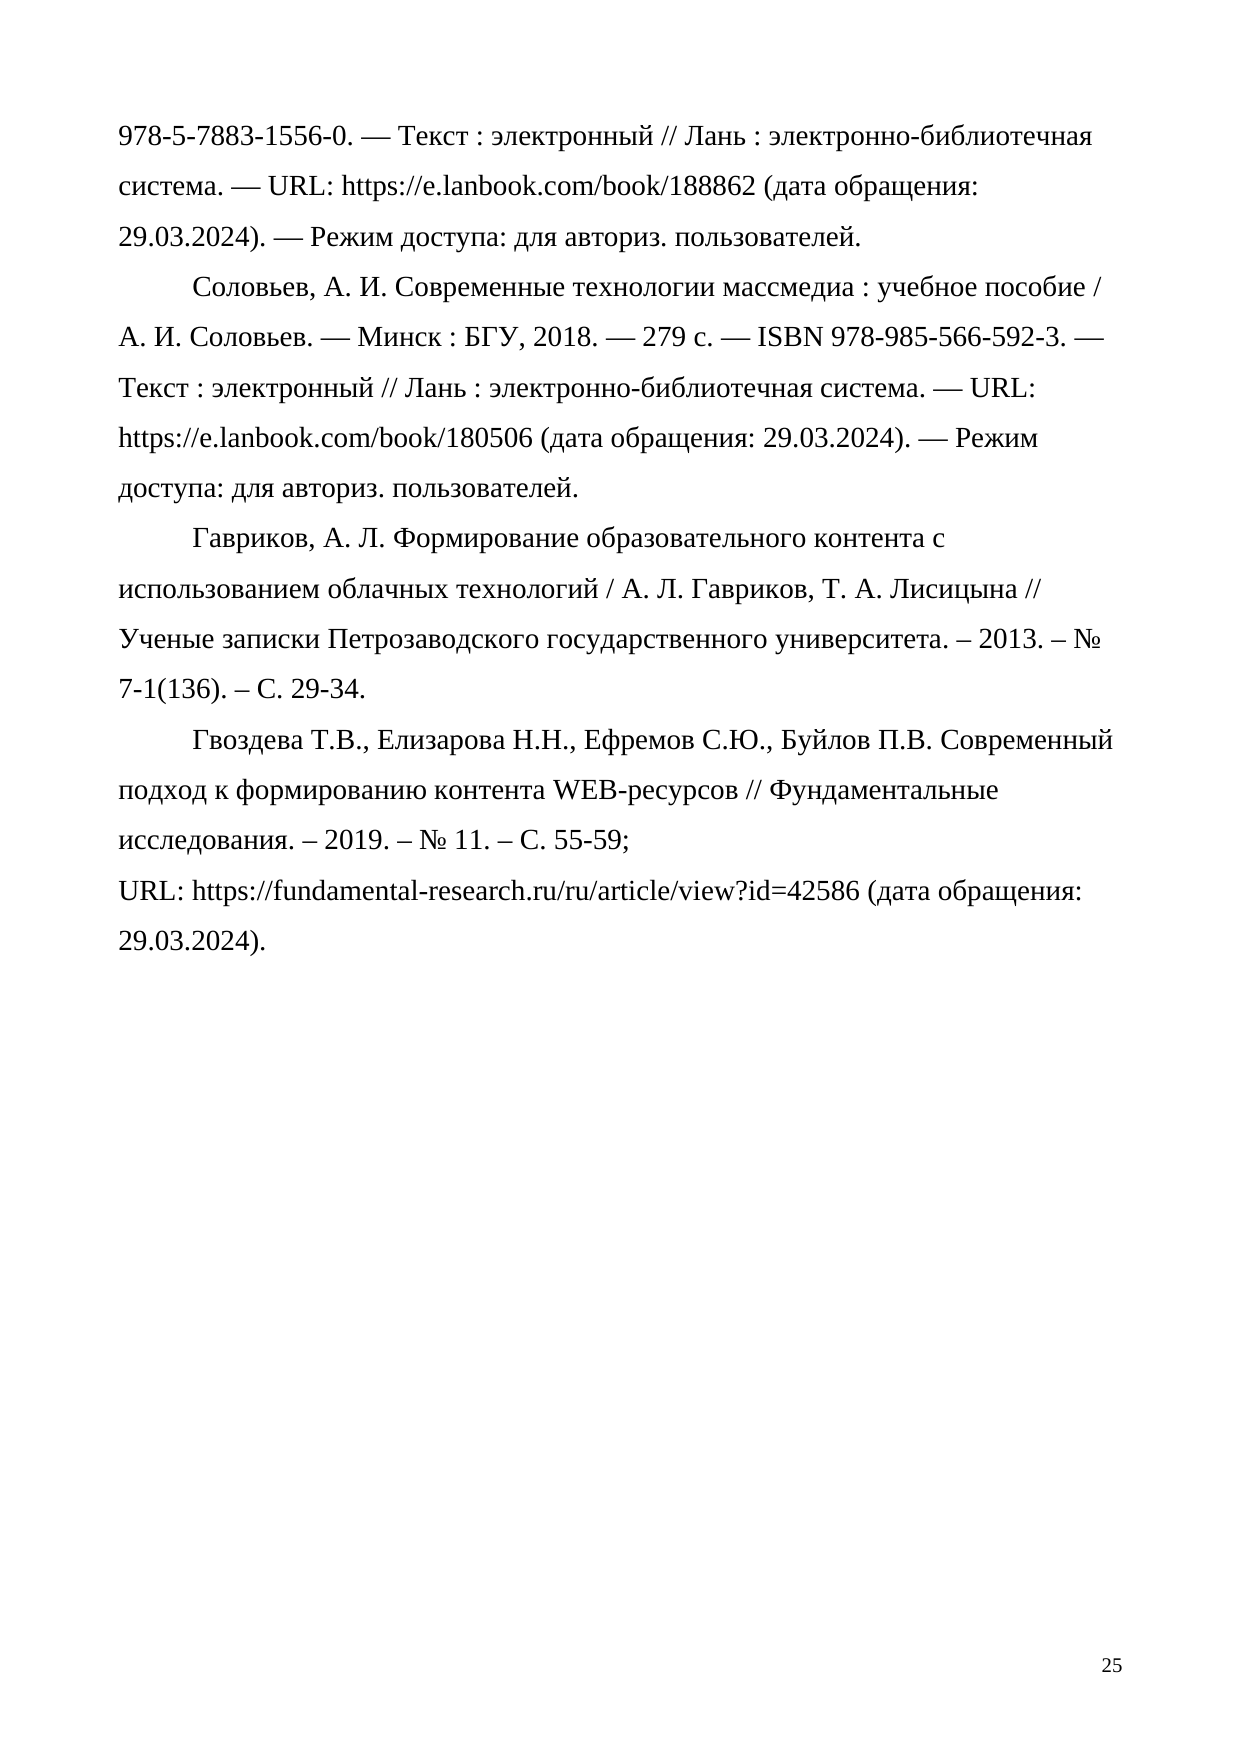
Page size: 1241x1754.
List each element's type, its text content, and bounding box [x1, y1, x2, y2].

text Соловьев, А. И. Современные технологии массмедиа : учебное пособие / А. И. Соловьев. — Минск : БГУ, 2018. — 279 с. — ISBN 978-985-566-592-3. — Текст : электронный // Лань : электронно-библиотечная система. — URL: https://e.lanbook.com/book/180506 (дата обращения: 29.03.2024). — Режим доступа: для авториз. пользователей. [118, 269, 1122, 504]
text Гвоздева Т.В., Елизарова Н.Н., Ефремов С.Ю., Буйлов П.В. Современный подход к формированию контента WEB-ресурсов // Фундаментальные исследования. – 2019. – № 11. – С. 55-59; URL: https://fundamental-research.ru/ru/article/view?id=42586 (дата обращения: 29.03.2024). [118, 722, 1122, 957]
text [118, 118, 1122, 252]
text Гавриков, А. Л. Формирование образовательного контента с использованием облачных технологий / А. Л. Гавриков, Т. А. Лисицына // Ученые записки Петрозаводского государственного университета. – 2013. – № 7-1(136). – С. 29-34. [118, 521, 1122, 705]
